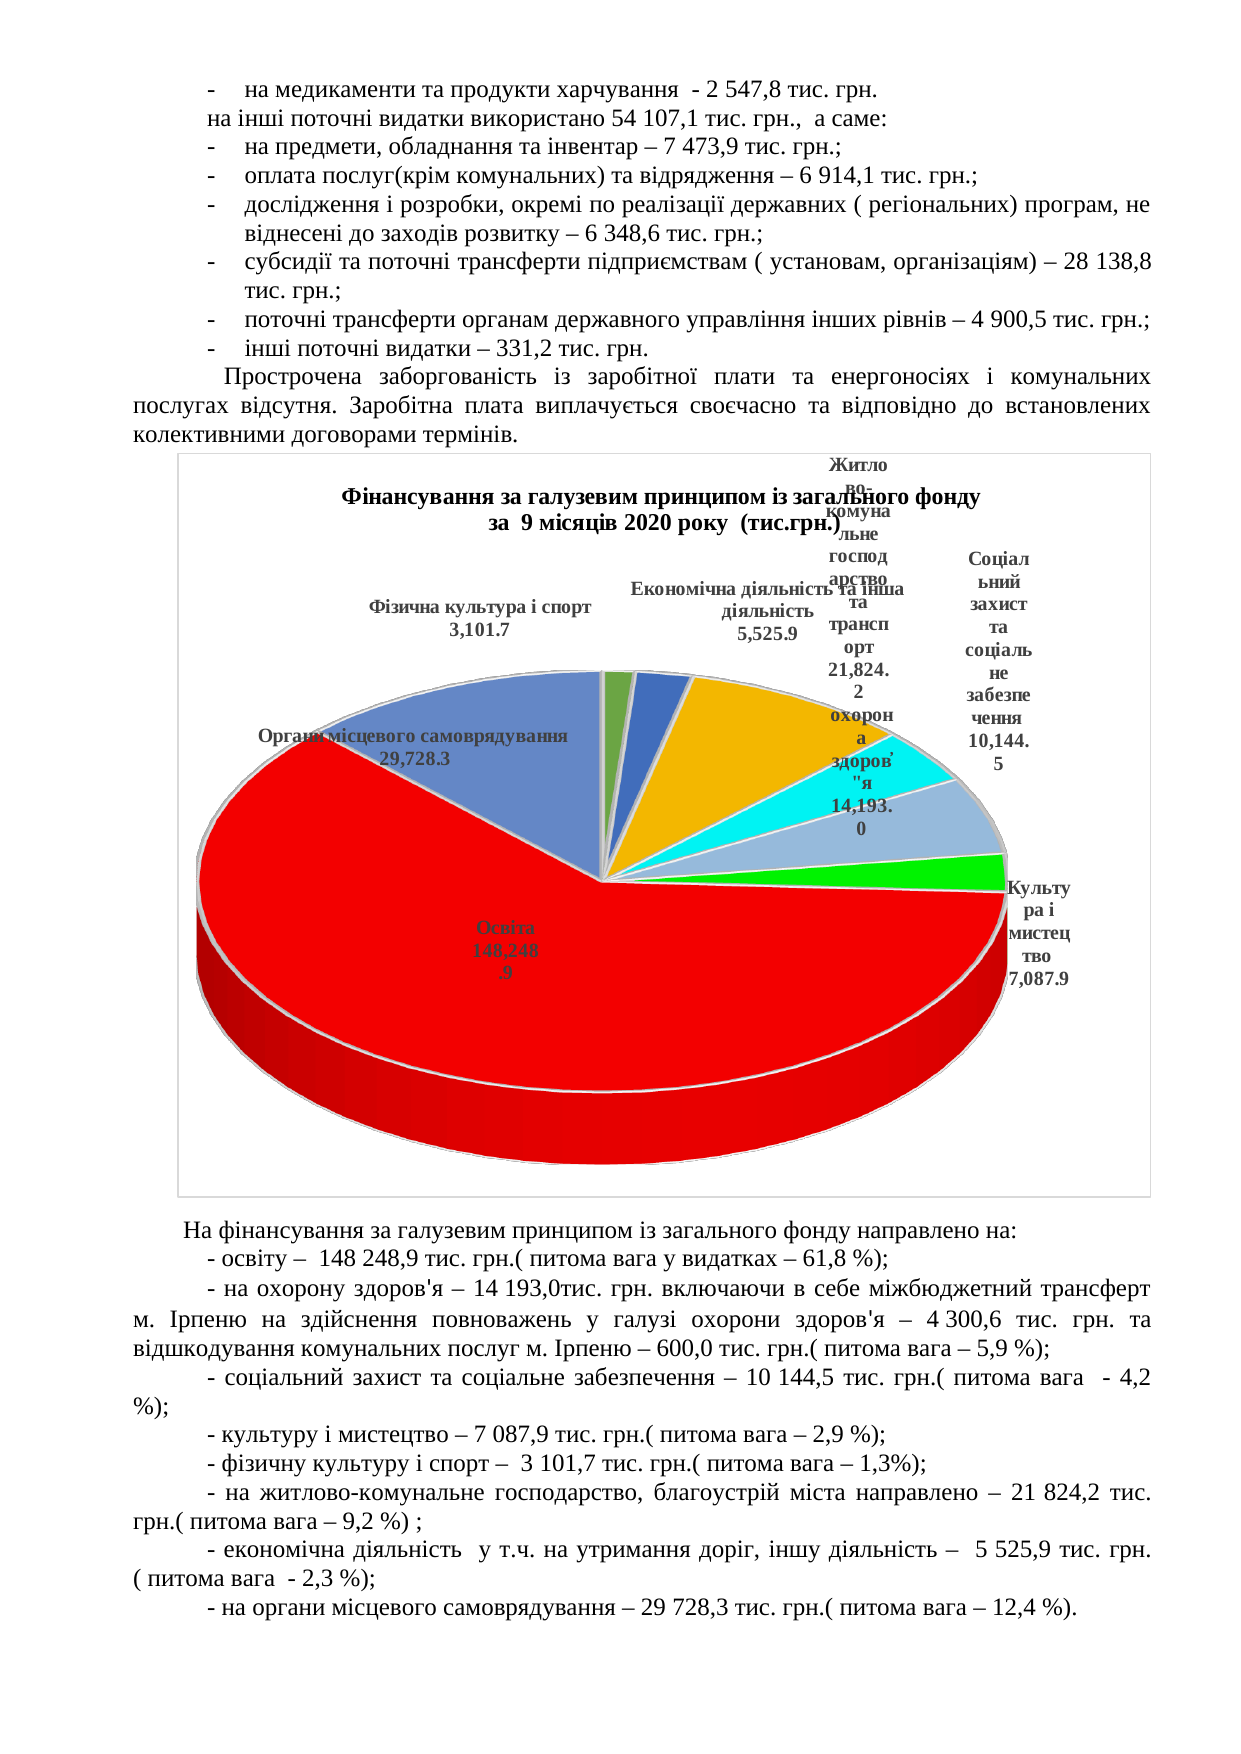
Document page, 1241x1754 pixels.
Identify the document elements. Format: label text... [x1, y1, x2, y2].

list дослідження і розробки, окремі по реалізації державних ( регіональних) програм, не віднесені до заходів розвитку – 6 348,6 тис. грн.; [207, 189, 1152, 246]
list на предмети, обладнання та інвентар – 7 473,9 тис. грн.; [207, 131, 1152, 160]
text - на житлово-комунальне господарство, благоустрій міста направлено – 21 824,2 тис. грн.( питома вага – 9,2 %) ; [133, 1477, 1152, 1534]
text - освіту – 148 248,9 тис. грн.( питома вага у видатках – 61,8 %); [133, 1243, 1152, 1272]
list інші поточні видатки – 331,2 тис. грн. [207, 333, 1152, 361]
list поточні трансферти органам державного управління інших рівнів – 4 900,5 тис. грн.; [207, 304, 1152, 333]
text на інші поточні видатки використано 54 107,1 тис. грн., а саме: [133, 103, 1152, 131]
text Прострочена заборгованість із заробітної плати та енергоносіях і комунальних послугах відсутня. Заробітна плата виплачується своєчасно та відповідно до встановлених колективними договорами термінів. [133, 361, 1152, 448]
list на медикаменти та продукти харчування - 2 547,8 тис. грн. [207, 74, 1152, 103]
list оплата послуг(крім комунальних) та відрядження – 6 914,1 тис. грн.; [207, 160, 1152, 189]
list субсидії та поточні трансферти підприємствам ( установам, організаціям) – 28 138,8 тис. грн.; [207, 246, 1152, 304]
text - фізичну культуру і спорт – 3 101,7 тис. грн.( питома вага – 1,3%); [133, 1448, 1152, 1477]
text - на органи місцевого самоврядування – 29 728,3 тис. грн.( питома вага – 12,4 %). [133, 1592, 1152, 1621]
text - на охорону здоров'я – 14 193,0тис. грн. включаючи в себе міжбюджетний трансферт м. Ірпеню на здійснення повноважень у галузі охорони здоров'я – 4 300,6 тис. грн. та відшкодування комунальних послуг м. Ірпеню – 600,0 тис. грн.( питома вага – 5,9 %); [133, 1272, 1152, 1362]
text - соціальний захист та соціальне забезпечення – 10 144,5 тис. грн.( питома вага - 4,2 %); [133, 1362, 1152, 1419]
text - економічна діяльність у т.ч. на утримання доріг, іншу діяльність – 5 525,9 тис. грн. ( питома вага - 2,3 %); [133, 1534, 1152, 1592]
text - культуру і мистецтво – 7 087,9 тис. грн.( питома вага – 2,9 %); [133, 1419, 1152, 1448]
text На фінансування за галузевим принципом із загального фонду направлено на: [133, 1215, 1152, 1243]
